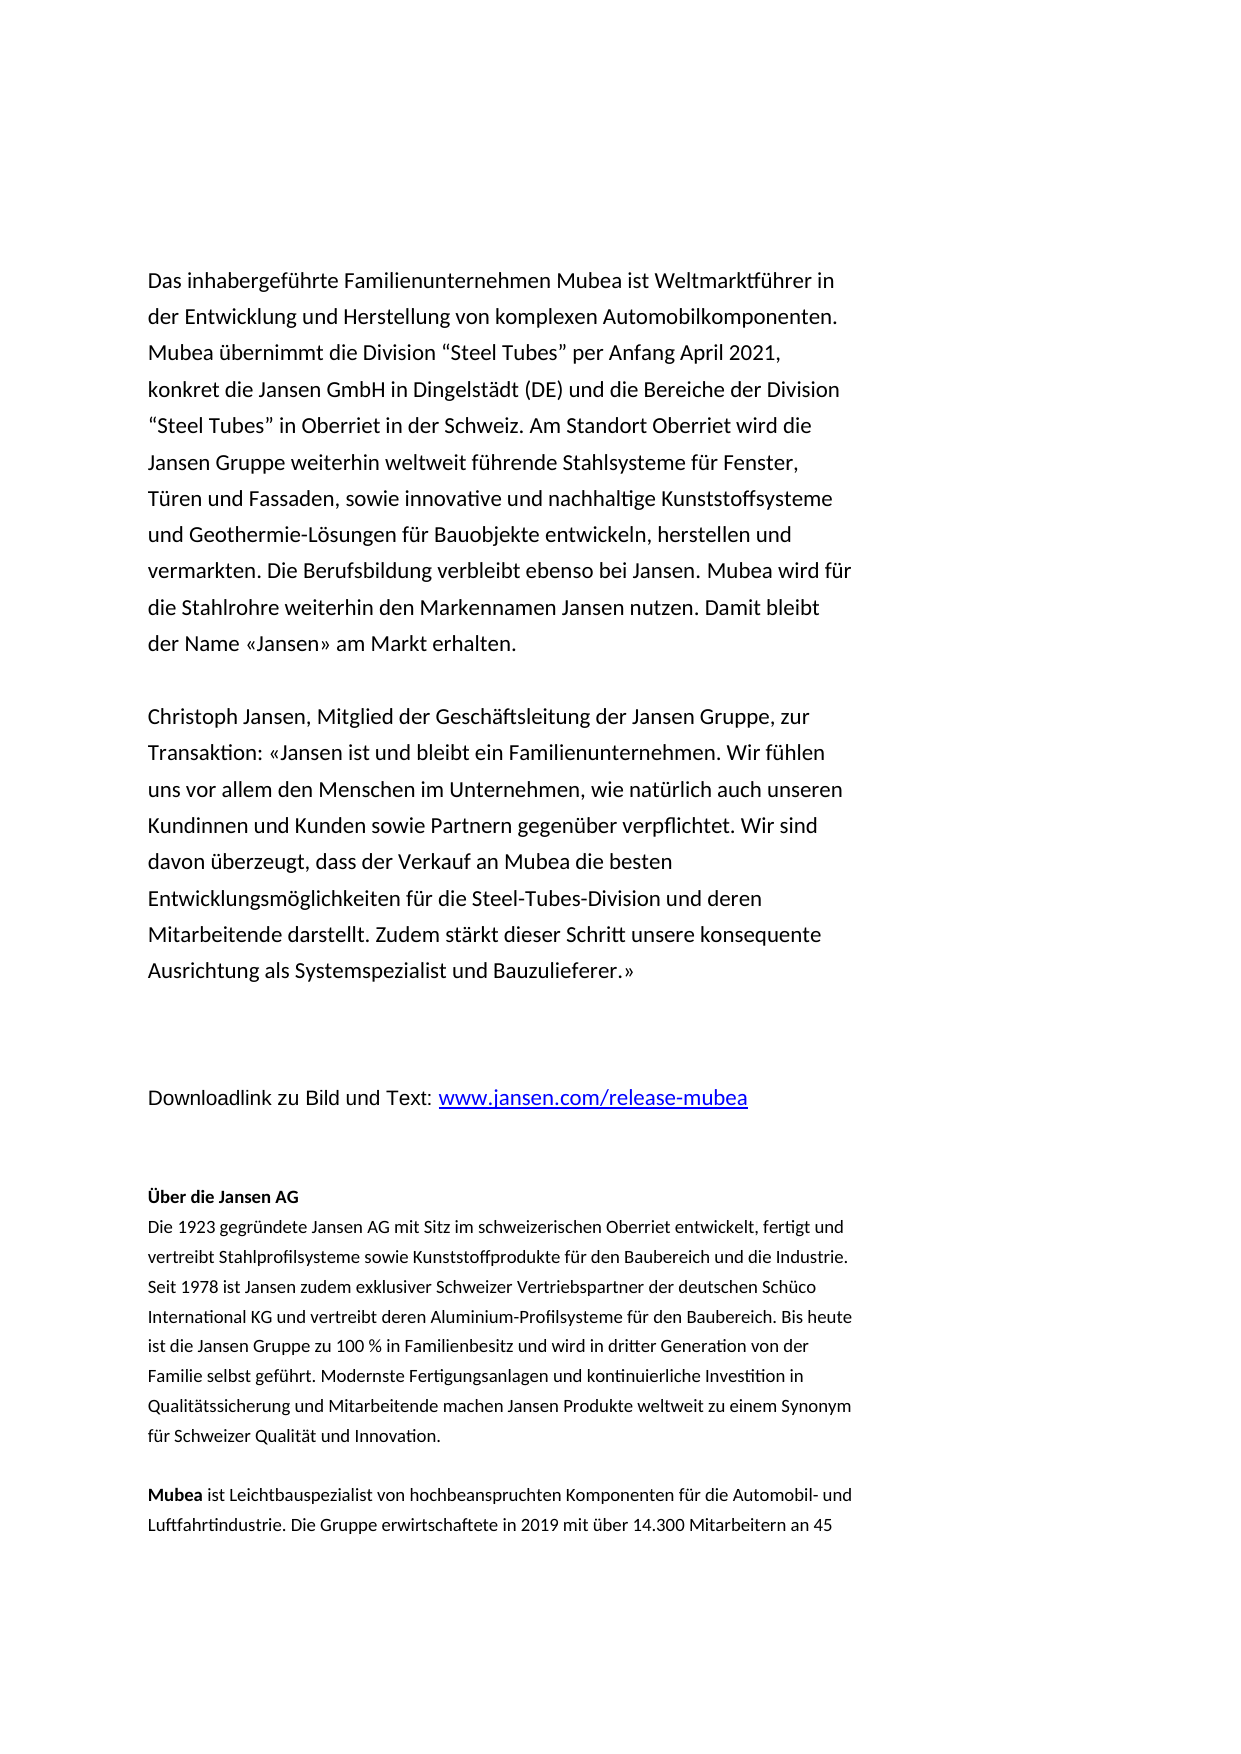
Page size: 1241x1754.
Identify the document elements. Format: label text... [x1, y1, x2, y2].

text Mubea übernimmt die Division “Steel Tubes” per Anfang April 2021, konkret die Jansen GmbH in Dingelstädt (DE) und die Bereiche der Division “Steel Tubes” in Oberriet in der Schweiz. Am Standort Oberriet wird die Jansen Gruppe weiterhin weltweit führende Stahlsysteme für Fenster, Türen und Fassaden, sowie innovative und nachhaltige Kunststoffsysteme und Geothermie-Lösungen für Bauobjekte entwickeln, herstellen und vermarkten. Die Berufsbildung verbleibt ebenso bei Jansen. Mubea wird für die Stahlrohre weiterhin den Markennamen Jansen nutzen. Damit bleibt der Name «Jansen» am Markt erhalten. [148, 338, 856, 657]
text Downloadlink zu Bild und Text: www.jansen.com/release-mubea [148, 1083, 856, 1111]
text Christoph Jansen, Mitglied der Geschäftsleitung der Jansen Gruppe, zur Transaktion: «Jansen ist und bleibt ein Familienunternehmen. Wir fühlen uns vor allem den Menschen im Unternehmen, wie natürlich auch unseren Kundinnen und Kunden sowie Partnern gegenüber verpflichtet. Wir sind davon überzeugt, dass der Verkauf an Mubea die besten Entwicklungsmöglichkeiten für die Steel-Tubes-Division und deren Mitarbeitende darstellt. Zudem stärkt dieser Schritt unsere konsequente Ausrichtung als Systemspezialist und Bauzulieferer.» [148, 702, 856, 984]
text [148, 1483, 856, 1536]
text Über die Jansen AG Die 1923 gegründete Jansen AG mit Sitz im schweizerischen Oberriet entwickelt, fertigt und vertreibt Stahlprofilsysteme sowie Kunststoffprodukte für den Baubereich und die Industrie. Seit 1978 ist Jansen zudem exklusiver Schweizer Vertriebspartner der deutschen Schüco International KG und vertreibt deren Aluminium-Profilsysteme für den Baubereich. Bis heute ist die Jansen Gruppe zu 100 % in Familienbesitz und wird in dritter Generation von der Familie selbst geführt. Modernste Fertigungsanlagen und kontinuierliche Investition in Qualitätssicherung und Mitarbeitende machen Jansen Produkte weltweit zu einem Synonym für Schweizer Qualität und Innovation. [148, 1186, 856, 1447]
text Das inhabergeführte Familienunternehmen Mubea ist Weltmarktführer in der Entwicklung und Herstellung von komplexen Automobilkomponenten. [148, 266, 856, 330]
